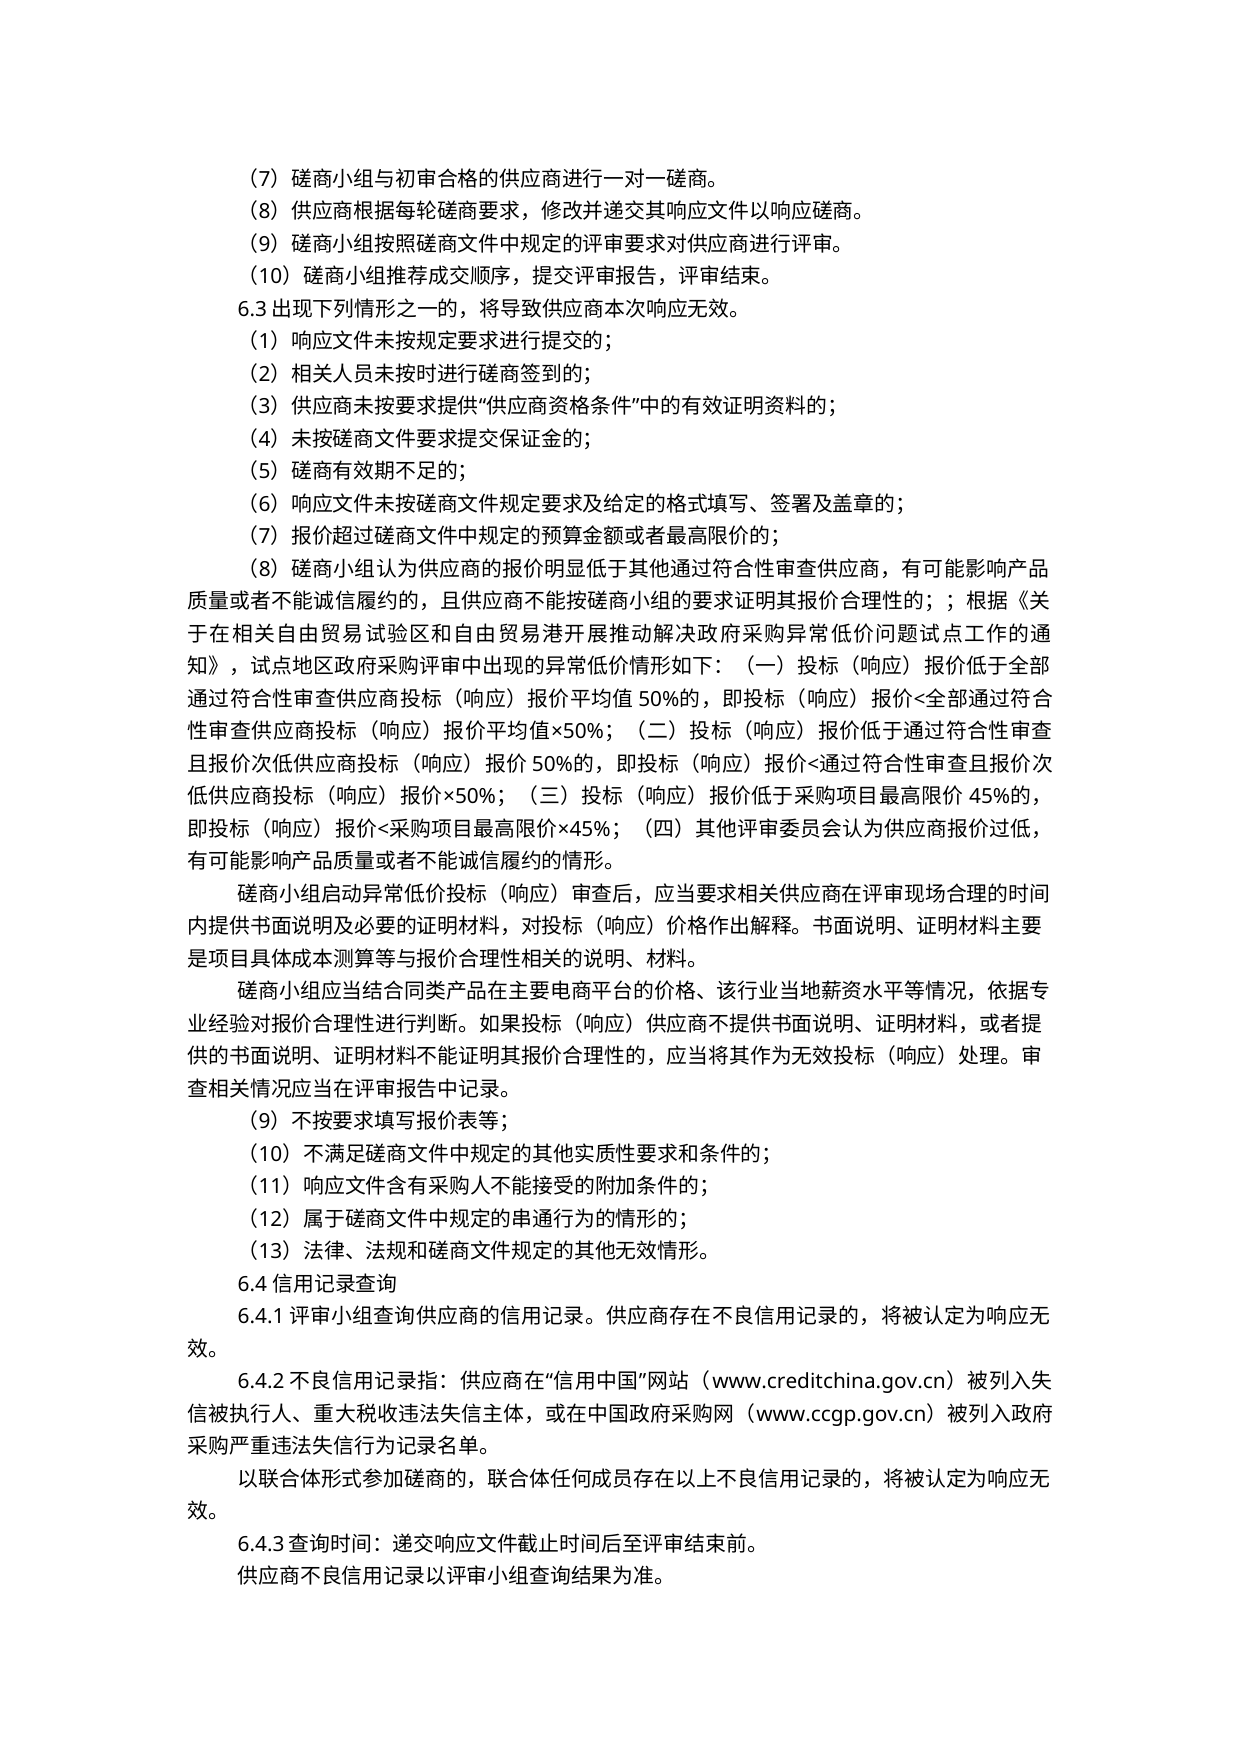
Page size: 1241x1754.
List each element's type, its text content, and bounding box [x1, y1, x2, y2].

text （6）响应文件未按磋商文件规定要求及给定的格式填写、签署及盖章的； [187, 487, 1053, 519]
text （5）磋商有效期不足的； [187, 454, 1053, 487]
text （10）磋商小组推荐成交顺序，提交评审报告，评审结束。 [187, 259, 1053, 292]
text 6.4.2不良信用记录指：供应商在“信用中国”网站（www.creditchina.gov.cn）被列入失信被执行人、重大税收违法失信主体，或在中国政府采购网（www.ccgp.gov.cn）被列入政府采购严重违法失信行为记录名单。 [187, 1364, 1053, 1462]
text 磋商小组应当结合同类产品在主要电商平台的价格、该行业当地薪资水平等情况，依据专业经验对报价合理性进行判断。如果投标（响应）供应商不提供书面说明、证明材料，或者提供的书面说明、证明材料不能证明其报价合理性的，应当将其作为无效投标（响应）处理。审查相关情况应当在评审报告中记录。 [187, 974, 1053, 1104]
text （2）相关人员未按时进行磋商签到的； [187, 357, 1053, 389]
text 6.3出现下列情形之一的，将导致供应商本次响应无效。 [187, 292, 1053, 324]
text （9）不按要求填写报价表等； [187, 1104, 1053, 1137]
text （7）磋商小组与初审合格的供应商进行一对一磋商。 [187, 162, 1053, 194]
text 磋商小组启动异常低价投标（响应）审查后，应当要求相关供应商在评审现场合理的时间内提供书面说明及必要的证明材料，对投标（响应）价格作出解释。书面说明、证明材料主要是项目具体成本测算等与报价合理性相关的说明、材料。 [187, 877, 1053, 974]
text 6.4 信用记录查询 [187, 1267, 1053, 1299]
text （8）供应商根据每轮磋商要求，修改并递交其响应文件以响应磋商。 [187, 194, 1053, 227]
text 以联合体形式参加磋商的，联合体任何成员存在以上不良信用记录的，将被认定为响应无效。 [187, 1462, 1053, 1527]
text （3）供应商未按要求提供“供应商资格条件”中的有效证明资料的； [187, 389, 1053, 422]
text （10）不满足磋商文件中规定的其他实质性要求和条件的； [187, 1137, 1053, 1169]
text （12）属于磋商文件中规定的串通行为的情形的； [187, 1202, 1053, 1234]
text 6.4.3查询时间：递交响应文件截止时间后至评审结束前。 [187, 1527, 1053, 1559]
text 6.4.1评审小组查询供应商的信用记录。供应商存在不良信用记录的，将被认定为响应无效。 [187, 1299, 1053, 1364]
text （1）响应文件未按规定要求进行提交的； [187, 324, 1053, 357]
text （7）报价超过磋商文件中规定的预算金额或者最高限价的； [187, 519, 1053, 552]
text （13）法律、法规和磋商文件规定的其他无效情形。 [187, 1234, 1053, 1267]
text （8）磋商小组认为供应商的报价明显低于其他通过符合性审查供应商，有可能影响产品质量或者不能诚信履约的，且供应商不能按磋商小组的要求证明其报价合理性的；；根据《关于在相关自由贸易试验区和自由贸易港开展推动解决政府采购异常低价问题试点工作的通知》，试点地区政府采购评审中出现的异常低价情形如下：（一）投标（响应）报价低于全部通过符合性审查供应商投标（响应）报价平均值50%的，即投标（响应）报价<全部通过符合性审查供应商投标（响应）报价平均值×50%；（二）投标（响应）报价低于通过符合性审查且报价次低供应商投标（响应）报价50%的，即投标（响应）报价<通过符合性审查且报价次低供应商投标（响应）报价×50%；（三）投标（响应）报价低于采购项目最高限价45%的，即投标（响应）报价<采购项目最高限价×45%；（四）其他评审委员会认为供应商报价过低，有可能影响产品质量或者不能诚信履约的情形。 [187, 552, 1053, 877]
text （11）响应文件含有采购人不能接受的附加条件的； [187, 1169, 1053, 1202]
text 供应商不良信用记录以评审小组查询结果为准。 [187, 1559, 1053, 1592]
text （4）未按磋商文件要求提交保证金的； [187, 422, 1053, 454]
text （9）磋商小组按照磋商文件中规定的评审要求对供应商进行评审。 [187, 227, 1053, 259]
